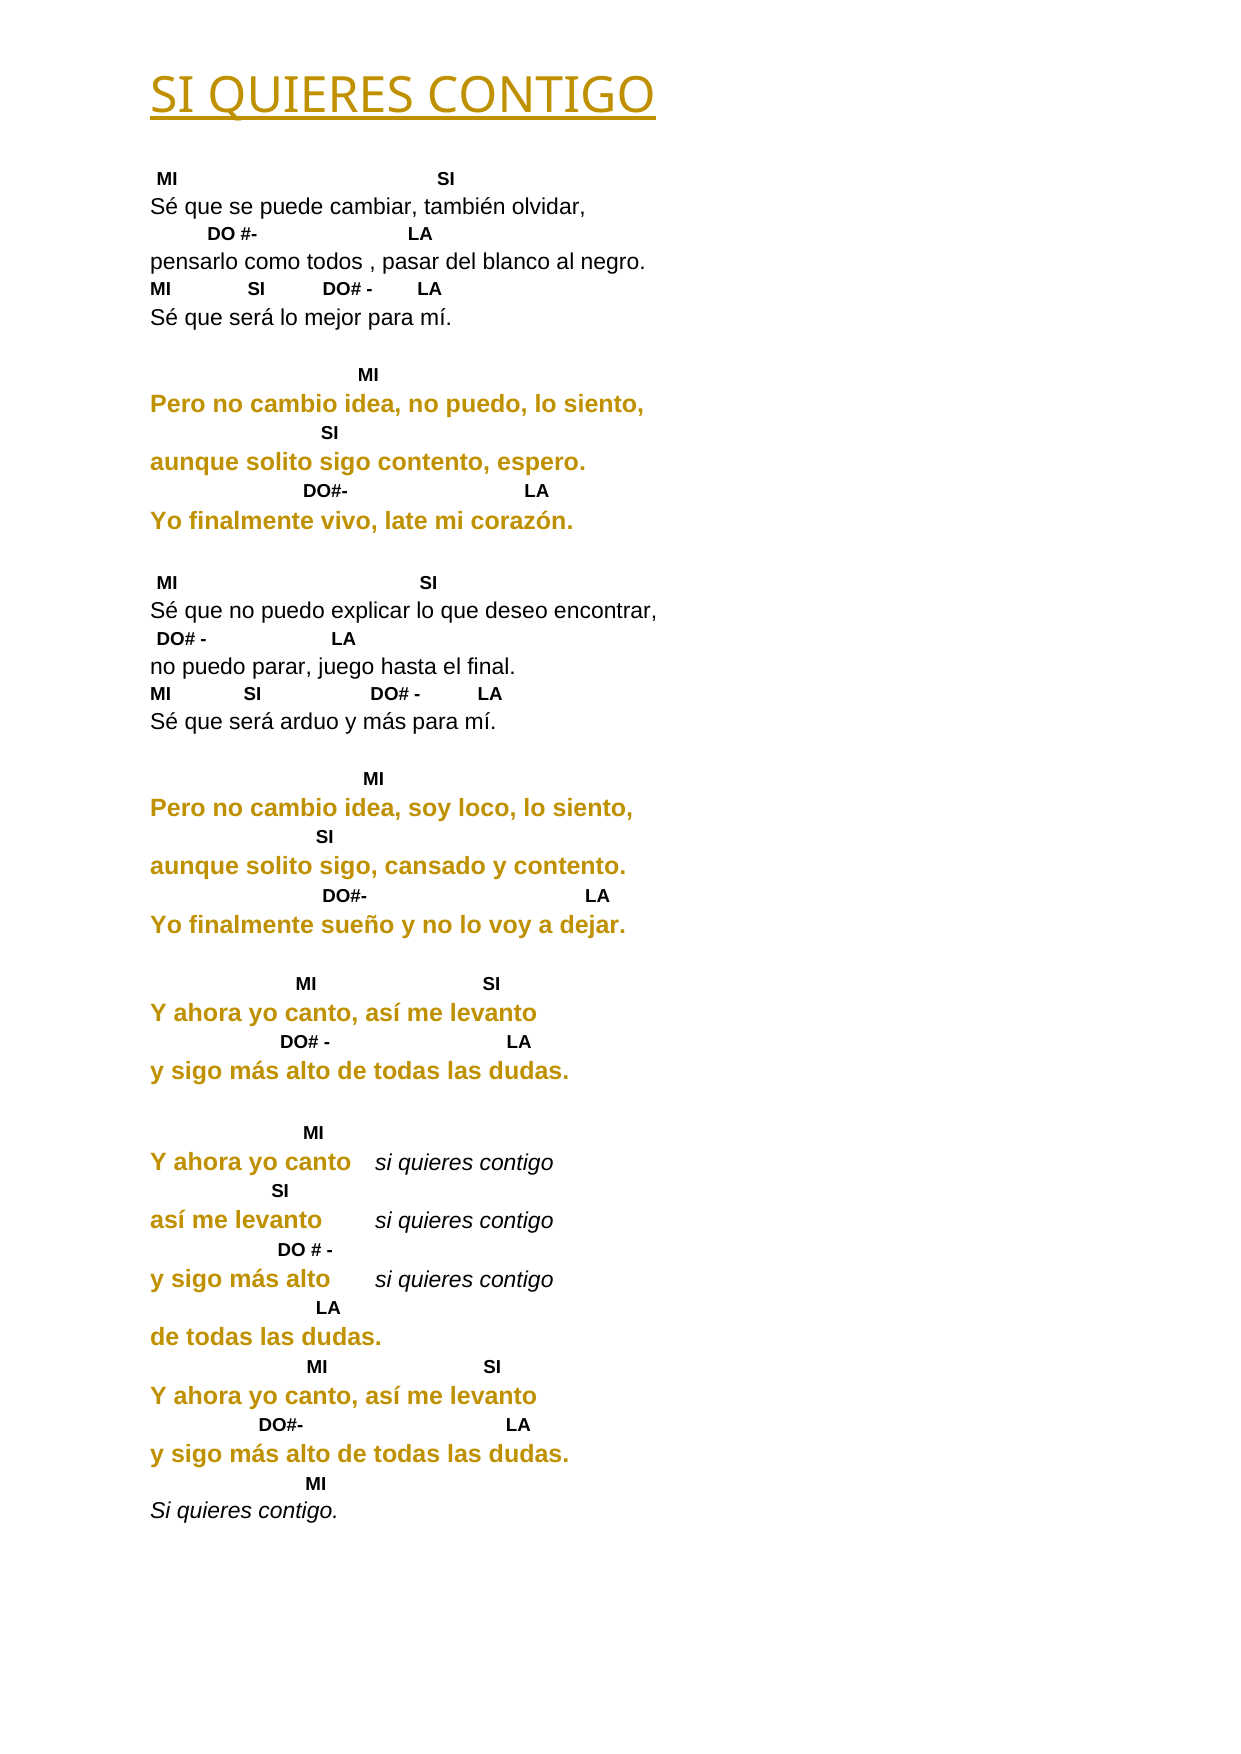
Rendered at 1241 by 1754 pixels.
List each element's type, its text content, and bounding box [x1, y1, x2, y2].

text así me levanto si quieres contigo [150, 1206, 1090, 1234]
text no puedo parar, juego hasta el final. [150, 653, 1090, 679]
text MI [150, 364, 1090, 386]
text DO# - LA [150, 1031, 1090, 1052]
text Sé que se puede cambiar, también olvidar, [150, 193, 1090, 219]
text Sé que no puedo explicar lo que deseo encontrar, [150, 597, 1090, 623]
text DO#- LA [150, 884, 1090, 906]
text Yo finalmente vivo, late mi corazón. [150, 506, 1090, 534]
text MI SI [150, 1355, 1090, 1377]
text MI SI [150, 973, 1090, 994]
text Pero no cambio idea, no puedo, lo siento, [150, 389, 1090, 417]
text Y ahora yo canto, así me levanto [150, 998, 1090, 1027]
text SI [150, 422, 1090, 443]
text MI SI [150, 572, 1090, 593]
text MI [150, 768, 1090, 790]
text aunque solito sigo contento, espero. [150, 447, 1090, 476]
text MI [150, 1122, 1090, 1143]
text DO #- LA [150, 223, 1090, 245]
text DO#- LA [150, 1414, 1090, 1435]
text SI QUIERES CONTIGO [150, 59, 1090, 127]
text LA [150, 1297, 1090, 1318]
text Y ahora yo canto si quieres contigo [150, 1147, 1090, 1176]
text MI SI DO# - LA [150, 278, 1090, 300]
text y sigo más alto de todas las dudas. [150, 1056, 1090, 1084]
text Yo finalmente sueño y no lo voy a dejar. [150, 910, 1090, 938]
text Pero no cambio idea, soy loco, lo siento, [150, 793, 1090, 822]
text MI [150, 1472, 1090, 1494]
text SI [150, 826, 1090, 847]
text y sigo más alto si quieres contigo [150, 1264, 1090, 1293]
text Y ahora yo canto, así me levanto [150, 1381, 1090, 1409]
text pensarlo como todos , pasar del blanco al negro. [150, 248, 1090, 274]
text y sigo más alto de todas las dudas. [150, 1439, 1090, 1468]
text DO#- LA [150, 480, 1090, 502]
text MI SI [150, 167, 1090, 189]
text Sé que será arduo y más para mí. [150, 708, 1090, 734]
text DO# - LA [150, 627, 1090, 649]
text Si quieres contigo. [150, 1497, 1090, 1523]
text DO # - [150, 1238, 1090, 1260]
text MI SI DO# - LA [150, 683, 1090, 704]
text aunque solito sigo, cansado y contento. [150, 851, 1090, 880]
text SI [150, 1180, 1090, 1202]
text Sé que será lo mejor para mí. [150, 303, 1090, 330]
text de todas las dudas. [150, 1322, 1090, 1351]
